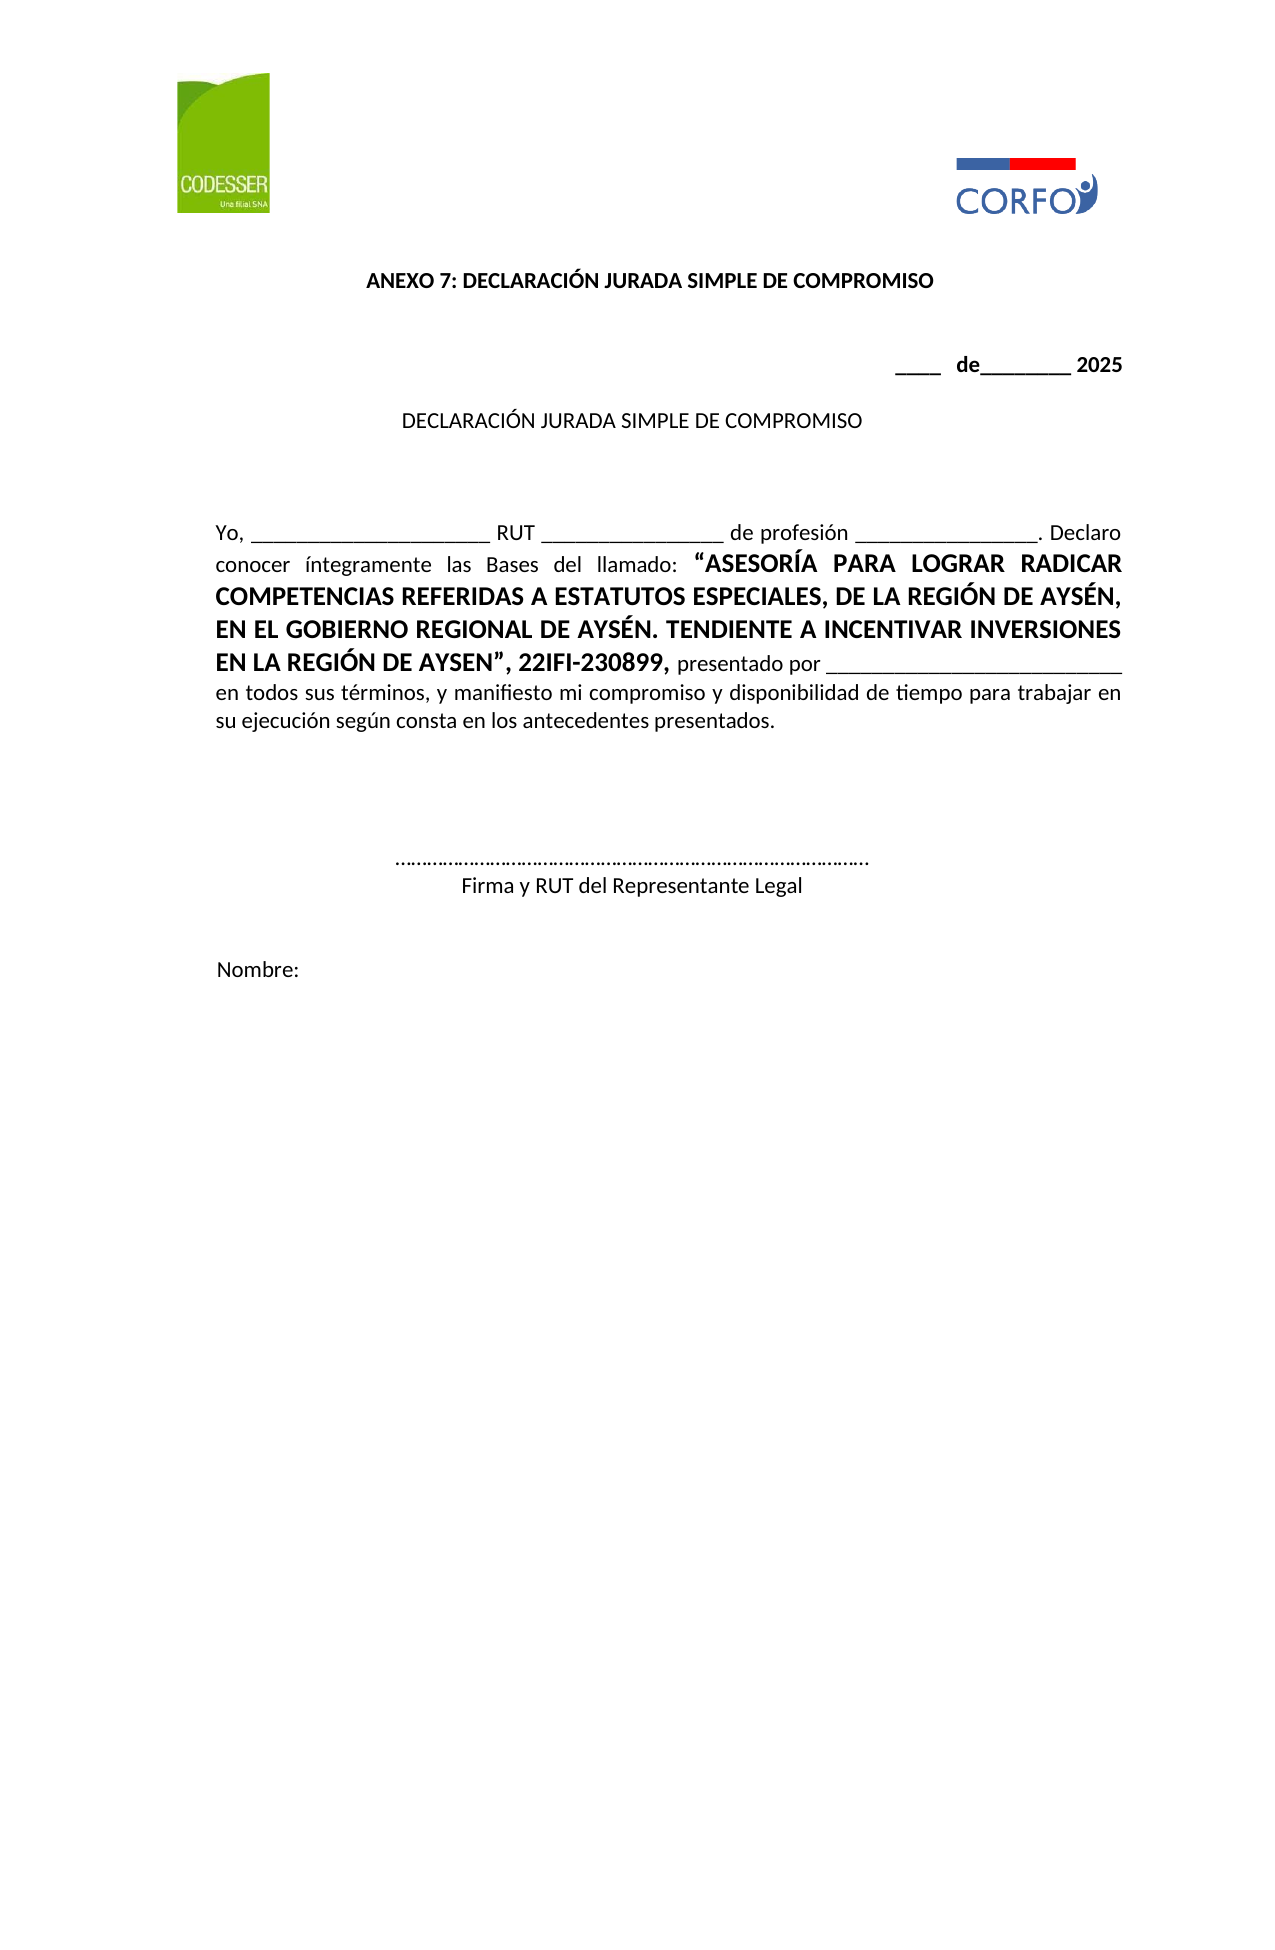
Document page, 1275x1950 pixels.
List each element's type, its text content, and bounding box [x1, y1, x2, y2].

text ……………………………………………………………………………… [142, 843, 1123, 871]
text Firma y RUT del Representante Legal [142, 871, 1123, 899]
picture [177, 73, 270, 213]
text Nombre: [217, 955, 1123, 983]
text Yo, _____________________ RUT ________________ de profesión ________________. Declaro conocer íntegramente las Bases del llamado: “ASESORÍA PARA LOGRAR RADICAR COMPETENCIAS REFERIDAS A ESTATUTOS ESPECIALES, DE LA REGIÓN DE AYSÉN, EN EL GOBIERNO REGIONAL DE AYSÉN. TENDIENTE A INCENTIVAR INVERSIONES EN LA REGIÓN DE AYSEN”, 22IFI-230899, presentado por __________________________ en todos sus términos, y manifiesto mi compromiso y disponibilidad de tiempo para trabajar en su ejecución según consta en los antecedentes presentados. [215, 518, 1123, 734]
text DECLARACIÓN JURADA SIMPLE DE COMPROMISO [142, 406, 1123, 434]
text ANEXO 7: DECLARACIÓN JURADA SIMPLE DE COMPROMISO [142, 266, 1123, 294]
picture [956, 158, 1098, 214]
text ____ de________ 2025 [142, 350, 1123, 378]
